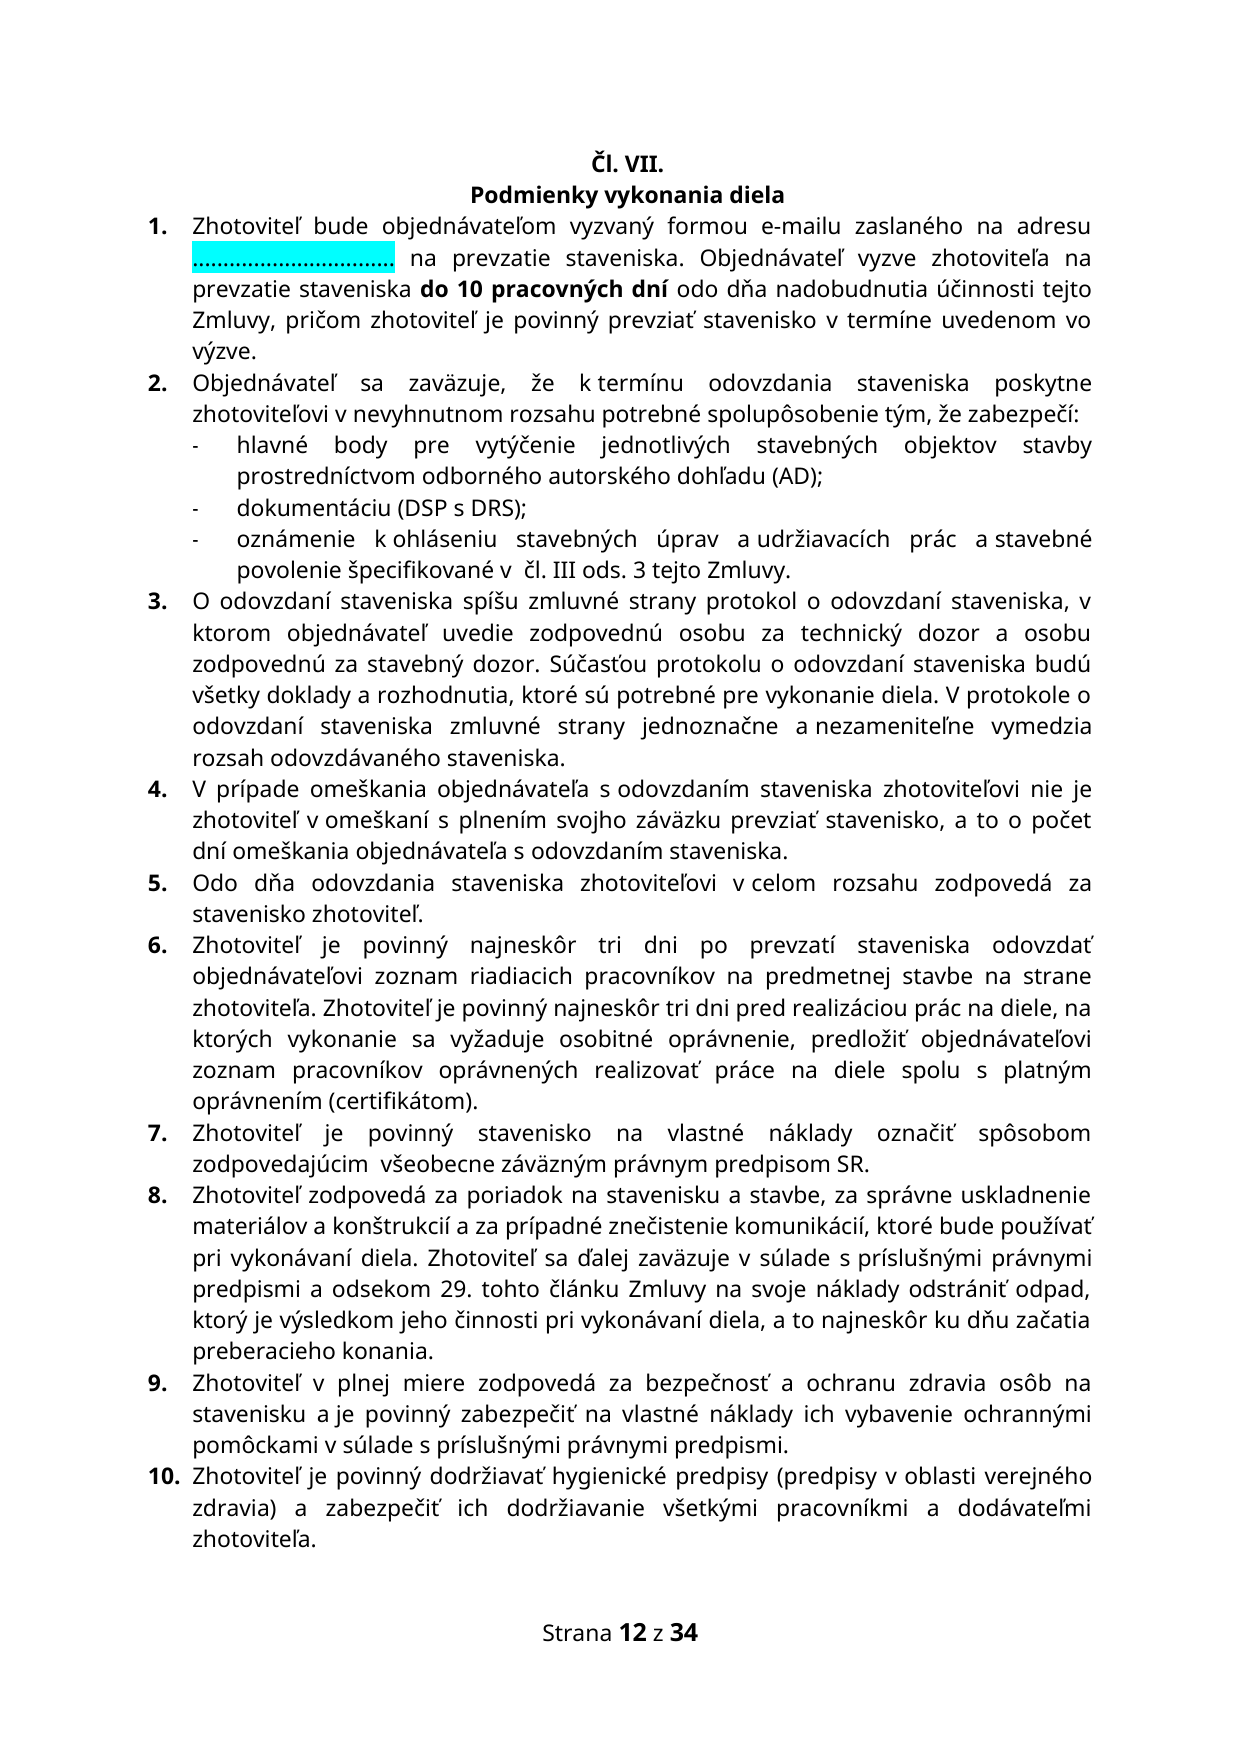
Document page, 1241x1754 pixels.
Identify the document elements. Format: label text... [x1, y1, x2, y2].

list Zhotoviteľ v plnej miere zodpovedá za bezpečnosť a ochranu zdravia osôb na stavenisku a je povinný zabezpečiť na vlastné náklady ich vybavenie ochrannými pomôckami v súlade s príslušnými právnymi predpismi. [148, 1366, 1092, 1460]
list oznámenie k ohláseniu stavebných úprav a udržiavacích prác a stavebné povolenie špecifikované v čl. III ods. 3 tejto Zmluvy. [192, 523, 1092, 585]
list dokumentáciu (DSP s DRS); [192, 491, 1092, 523]
list Zhotoviteľ je povinný dodržiavať hygienické predpisy (predpisy v oblasti verejného zdravia) a zabezpečiť ich dodržiavanie všetkými pracovníkmi a dodávateľmi zhotoviteľa. [148, 1460, 1092, 1554]
text Podmienky vykonania diela [162, 179, 1092, 210]
list Zhotoviteľ bude objednávateľom vyzvaný formou e-mailu zaslaného na adresu ................................. na prevzatie staveniska. Objednávateľ vyzve zhotoviteľa na prevzatie staveniska do 10 pracovných dní odo dňa nadobudnutia účinnosti tejto Zmluvy, pričom zhotoviteľ je povinný prevziať stavenisko v termíne uvedenom vo výzve. [148, 210, 1092, 366]
text Čl. VII. [162, 148, 1092, 179]
list Zhotoviteľ zodpovedá za poriadok na stavenisku a stavbe, za správne uskladnenie materiálov a konštrukcií a za prípadné znečistenie komunikácií, ktoré bude používať pri vykonávaní diela. Zhotoviteľ sa ďalej zaväzuje v súlade s príslušnými právnymi predpismi a odsekom 29. tohto článku Zmluvy na svoje náklady odstrániť odpad, ktorý je výsledkom jeho činnosti pri vykonávaní diela, a to najneskôr ku dňu začatia preberacieho konania. [148, 1179, 1092, 1366]
list hlavné body pre vytýčenie jednotlivých stavebných objektov stavby prostredníctvom odborného autorského dohľadu (AD); [192, 429, 1092, 491]
list Objednávateľ sa zaväzuje, že k termínu odovzdania staveniska poskytne zhotoviteľovi v nevyhnutnom rozsahu potrebné spolupôsobenie tým, že zabezpečí: [148, 366, 1092, 429]
list Zhotoviteľ je povinný najneskôr tri dni po prevzatí staveniska odovzdať objednávateľovi zoznam riadiacich pracovníkov na predmetnej stavbe na strane zhotoviteľa. Zhotoviteľ je povinný najneskôr tri dni pred realizáciou prác na diele, na ktorých vykonanie sa vyžaduje osobitné oprávnenie, predložiť objednávateľovi zoznam pracovníkov oprávnených realizovať práce na diele spolu s platným oprávnením (certifikátom). [148, 929, 1092, 1116]
list O odovzdaní staveniska spíšu zmluvné strany protokol o odovzdaní staveniska, v ktorom objednávateľ uvedie zodpovednú osobu za technický dozor a osobu zodpovednú za stavebný dozor. Súčasťou protokolu o odovzdaní staveniska budú všetky doklady a rozhodnutia, ktoré sú potrebné pre vykonanie diela. V protokole o odovzdaní staveniska zmluvné strany jednoznačne a nezameniteľne vymedzia rozsah odovzdávaného staveniska. [148, 585, 1092, 773]
list Zhotoviteľ je povinný stavenisko na vlastné náklady označiť spôsobom zodpovedajúcim všeobecne záväzným právnym predpisom SR. [148, 1116, 1092, 1179]
list V prípade omeškania objednávateľa s odovzdaním staveniska zhotoviteľovi nie je zhotoviteľ v omeškaní s plnením svojho záväzku prevziať stavenisko, a to o počet dní omeškania objednávateľa s odovzdaním staveniska. [148, 773, 1092, 866]
list Odo dňa odovzdania staveniska zhotoviteľovi v celom rozsahu zodpovedá za stavenisko zhotoviteľ. [148, 866, 1092, 929]
